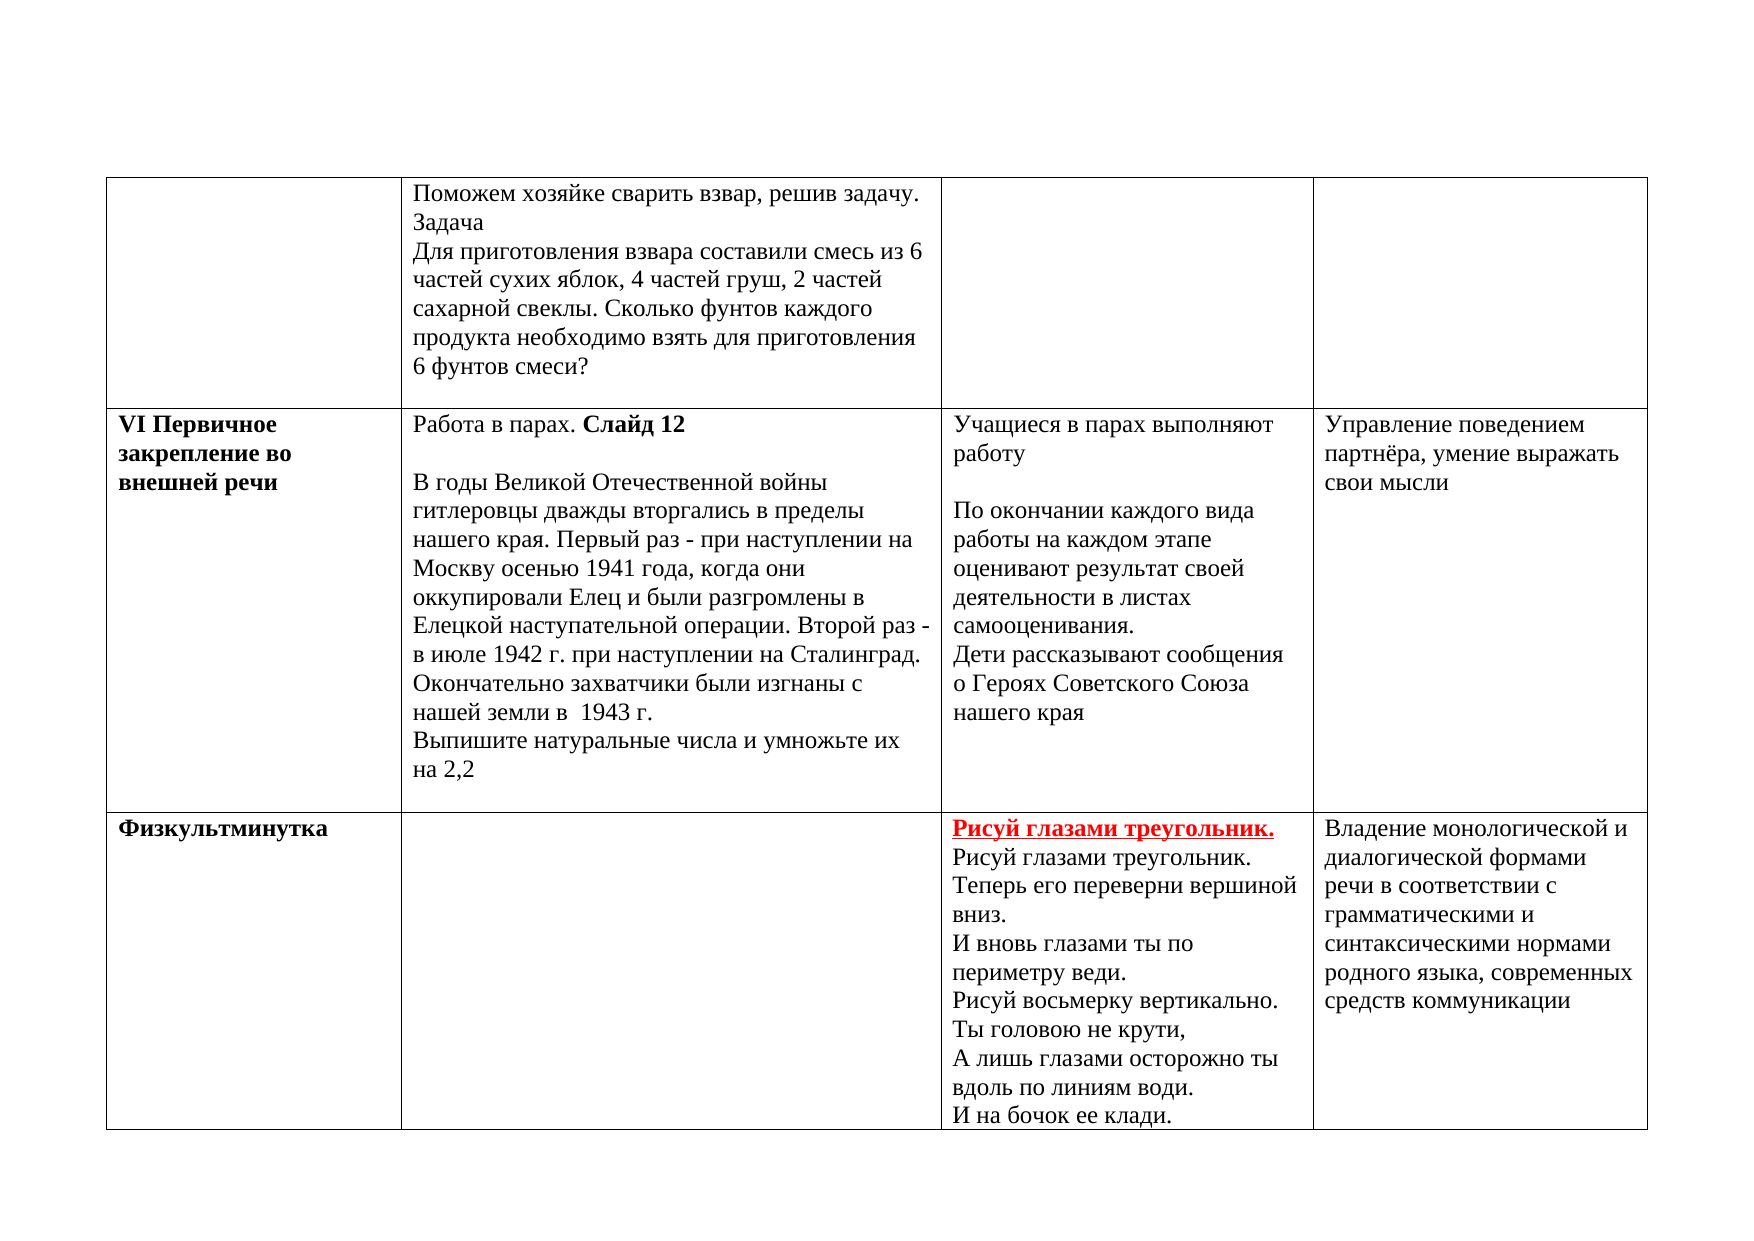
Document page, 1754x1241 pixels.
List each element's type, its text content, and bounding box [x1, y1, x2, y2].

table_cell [107, 178, 401, 408]
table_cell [1314, 813, 1647, 1129]
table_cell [942, 178, 1313, 408]
table_cell Учащиеся в парах выполняют работу По окончании каждого вида работы на каждом этапе оценивают результат своей деятельности в листах самооценивания. Дети рассказывают сообщения о Героях Советского Союза нашего края [942, 409, 1313, 812]
table_cell Управление поведением партнёра, умение выражать свои мысли [1314, 409, 1647, 812]
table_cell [1314, 178, 1647, 408]
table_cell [942, 813, 1313, 1129]
table_cell Работа в парах. Слайд 12 В годы Великой Отечественной войны гитлеровцы дважды вторгались в пределы нашего края. Первый раз - при наступлении на Москву осенью 1941 года, когда они оккупировали Елец и были разгромлены в Елецкой наступательной операции. Второй раз - в июле 1942 г. при наступлении на Сталинград. Окончательно захватчики были изгнаны с нашей земли в 1943 г. Выпишите натуральные числа и умножьте их на 2,2 [402, 409, 941, 812]
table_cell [402, 178, 941, 408]
table_cell VI Первичное закрепление во внешней речи [107, 409, 401, 812]
table_cell [402, 813, 941, 1129]
table_cell Физкультминутка [107, 813, 401, 1129]
